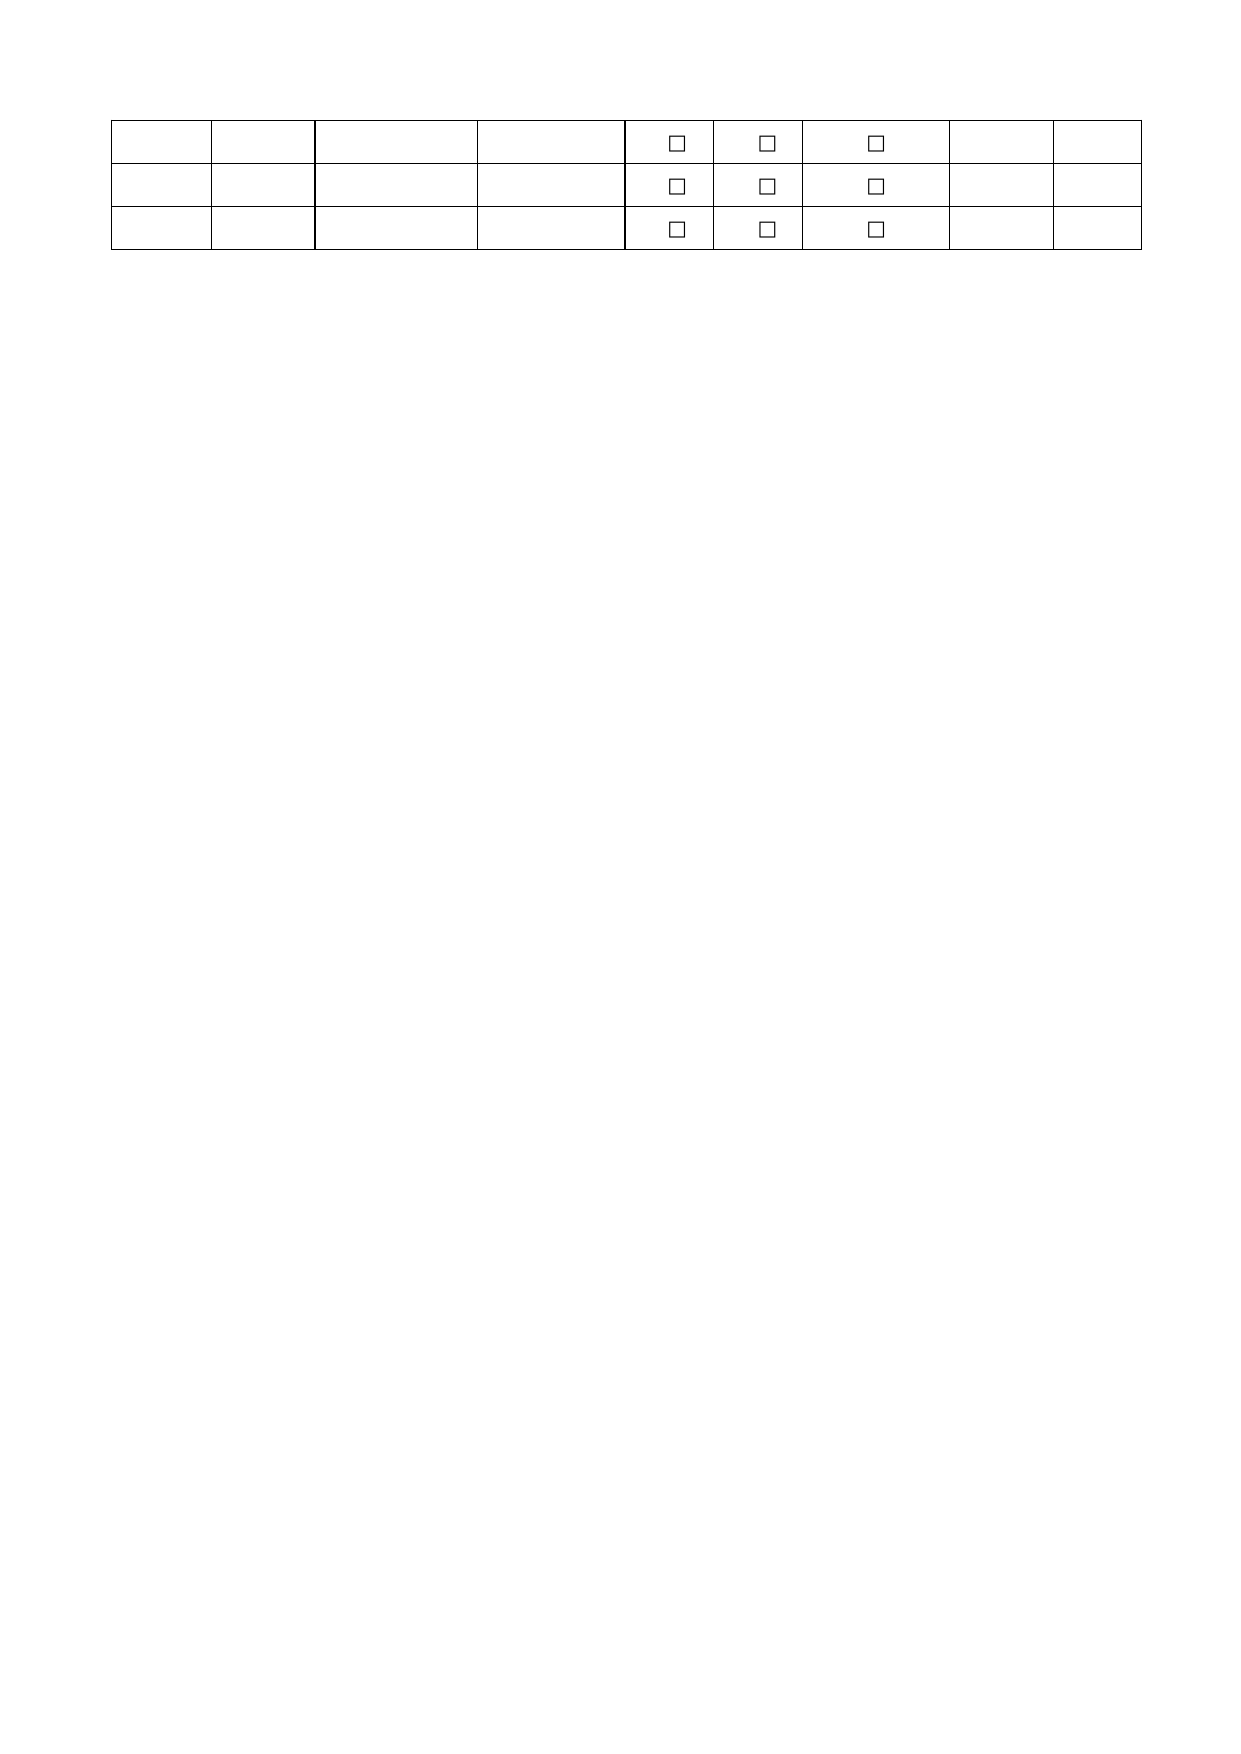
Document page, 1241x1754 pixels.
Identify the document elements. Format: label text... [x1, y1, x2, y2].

table_cell [316, 207, 477, 249]
table_cell □ [626, 207, 713, 249]
table_cell □ [803, 164, 949, 206]
table_cell [478, 207, 624, 249]
table_cell □ [626, 121, 713, 163]
table_cell □ [626, 164, 713, 206]
table_cell [112, 164, 211, 206]
table_cell □ [714, 207, 802, 249]
table_cell [316, 121, 477, 163]
table_cell [212, 164, 314, 206]
table_cell [1054, 164, 1141, 206]
table_cell [212, 121, 314, 163]
table_cell [950, 121, 1053, 163]
table_cell [478, 164, 624, 206]
table_cell [1054, 121, 1141, 163]
table_cell [1054, 207, 1141, 249]
table_cell [950, 164, 1053, 206]
table_cell [950, 207, 1053, 249]
table_cell [212, 207, 314, 249]
table_cell [112, 207, 211, 249]
table_cell [316, 164, 477, 206]
table_cell [478, 121, 624, 163]
table_cell [112, 121, 211, 163]
table_cell □ [803, 207, 949, 249]
table_cell □ [803, 121, 949, 163]
table_cell □ [714, 121, 802, 163]
table_cell □ [714, 164, 802, 206]
